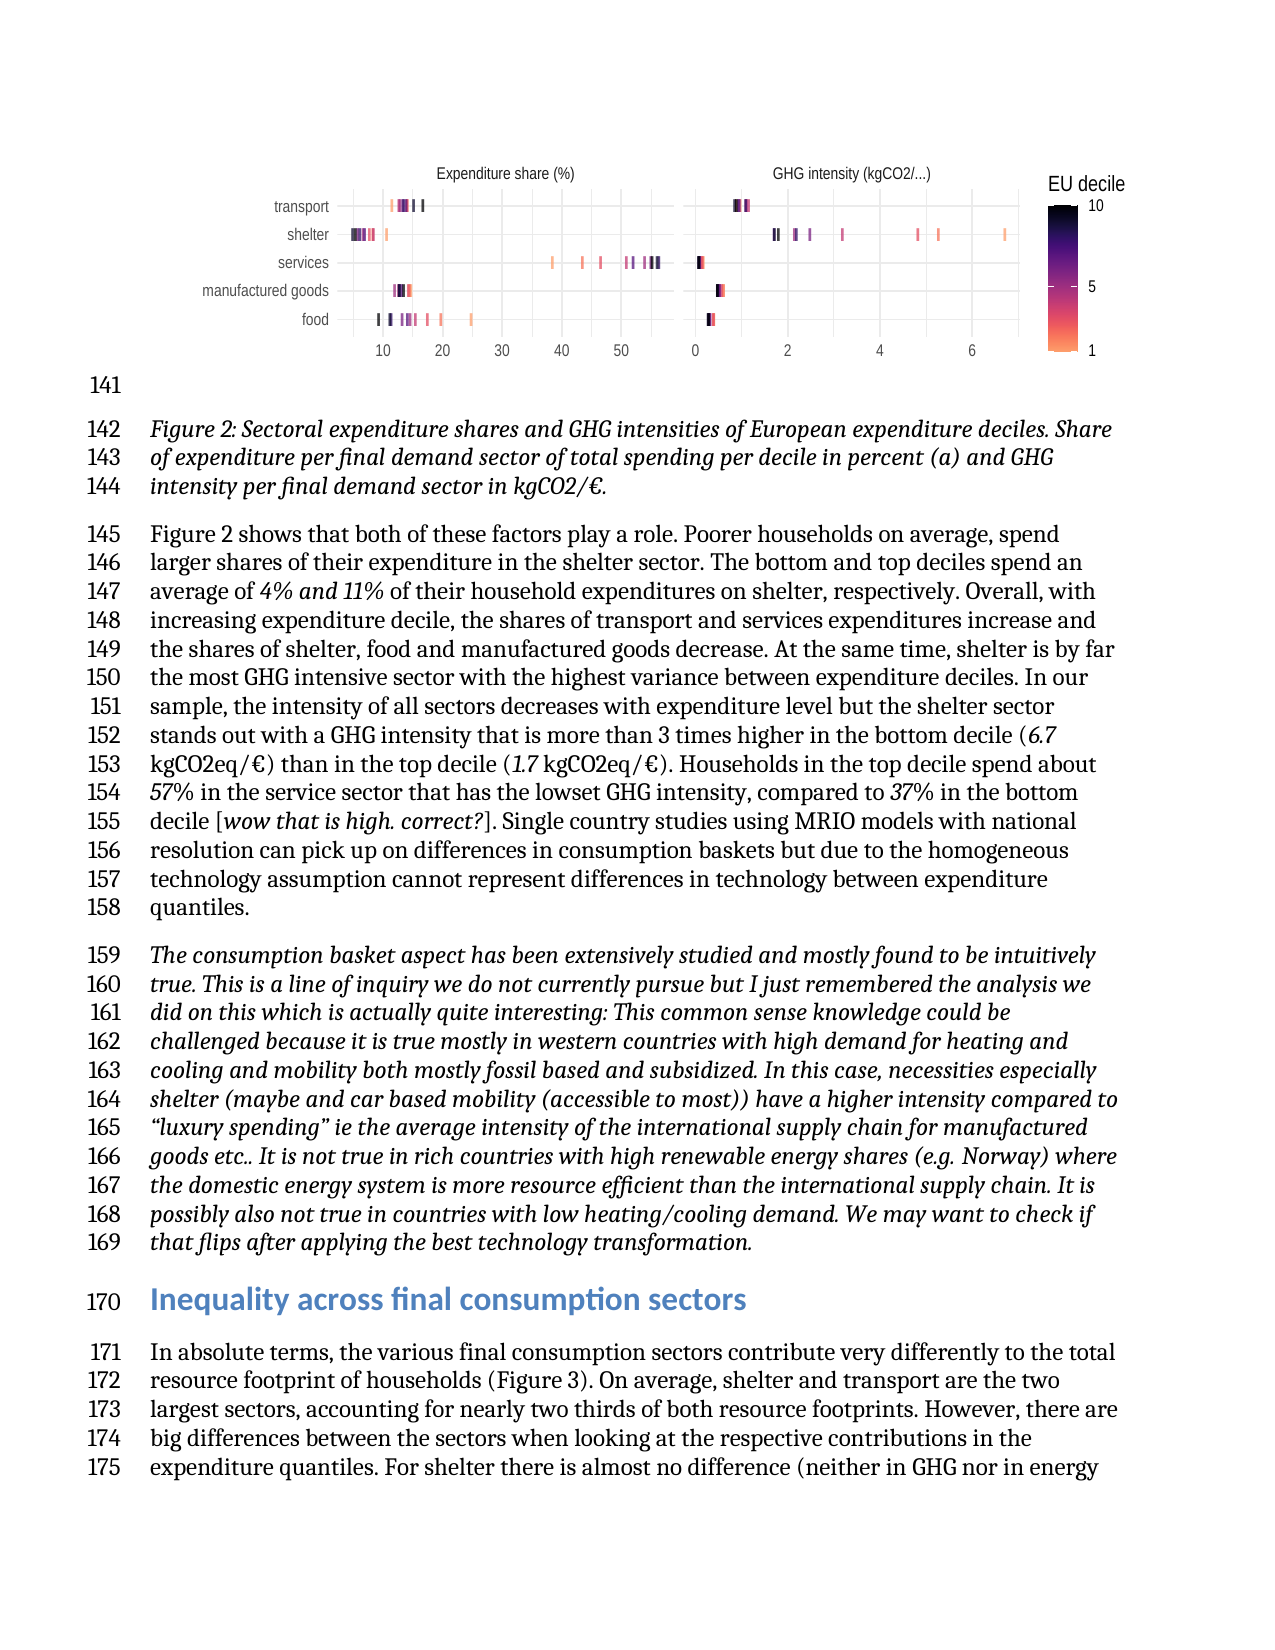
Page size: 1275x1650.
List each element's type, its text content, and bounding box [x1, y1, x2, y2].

text Figure 2 shows that both of these factors play a role. Poorer households on average, spend larger shares of their expenditure in the shelter sector. The bottom and top deciles spend an average of 4% and 11% of their household expenditures on shelter, respectively. Overall, with increasing expenditure decile, the shares of transport and services expenditures increase and the shares of shelter, food and manufactured goods decrease. At the same time, shelter is by far the most GHG intensive sector with the highest variance between expenditure deciles. In our sample, the intensity of all sectors decreases with expenditure level but the shelter sector stands out with a GHG intensity that is more than 3 times higher in the bottom decile (6.7 kgCO2eq/€) than in the top decile (1.7 kgCO2eq/€). Households in the top decile spend about 57% in the service sector that has the lowset GHG intensity, compared to 37% in the bottom decile [wow that is high. correct?]. Single country studies using MRIO models with national resolution can pick up on differences in consumption baskets but due to the homogeneous technology assumption cannot represent differences in technology between expenditure quantiles. [150, 519, 1125, 922]
text The consumption basket aspect has been extensively studied and mostly found to be intuitively true. This is a line of inquiry we do not currently pursue but I just remembered the analysis we did on this which is actually quite interesting: This common sense knowledge could be challenged because it is true mostly in western countries with high demand for heating and cooling and mobility both mostly fossil based and subsidized. In this case, necessities especially shelter (maybe and car based mobility (accessible to most)) have a higher intensity compared to “luxury spending” ie the average intensity of the international supply chain for manufactured goods etc.. It is not true in rich countries with high renewable energy shares (e.g. Norway) where the domestic energy system is more resource efficient than the international supply chain. It is possibly also not true in countries with low heating/cooling demand. We may want to check if that flips after applying the best technology transformation. [150, 941, 1125, 1257]
text Figure 2: Sectoral expenditure shares and GHG intensities of European expenditure deciles. Share of expenditure per final demand sector of total spending per decile in percent (a) and GHG intensity per final demand sector in kgCO2/€. [150, 414, 1125, 501]
subtitle Inequality across final consumption sectors [150, 1278, 1125, 1319]
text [150, 1337, 1125, 1481]
